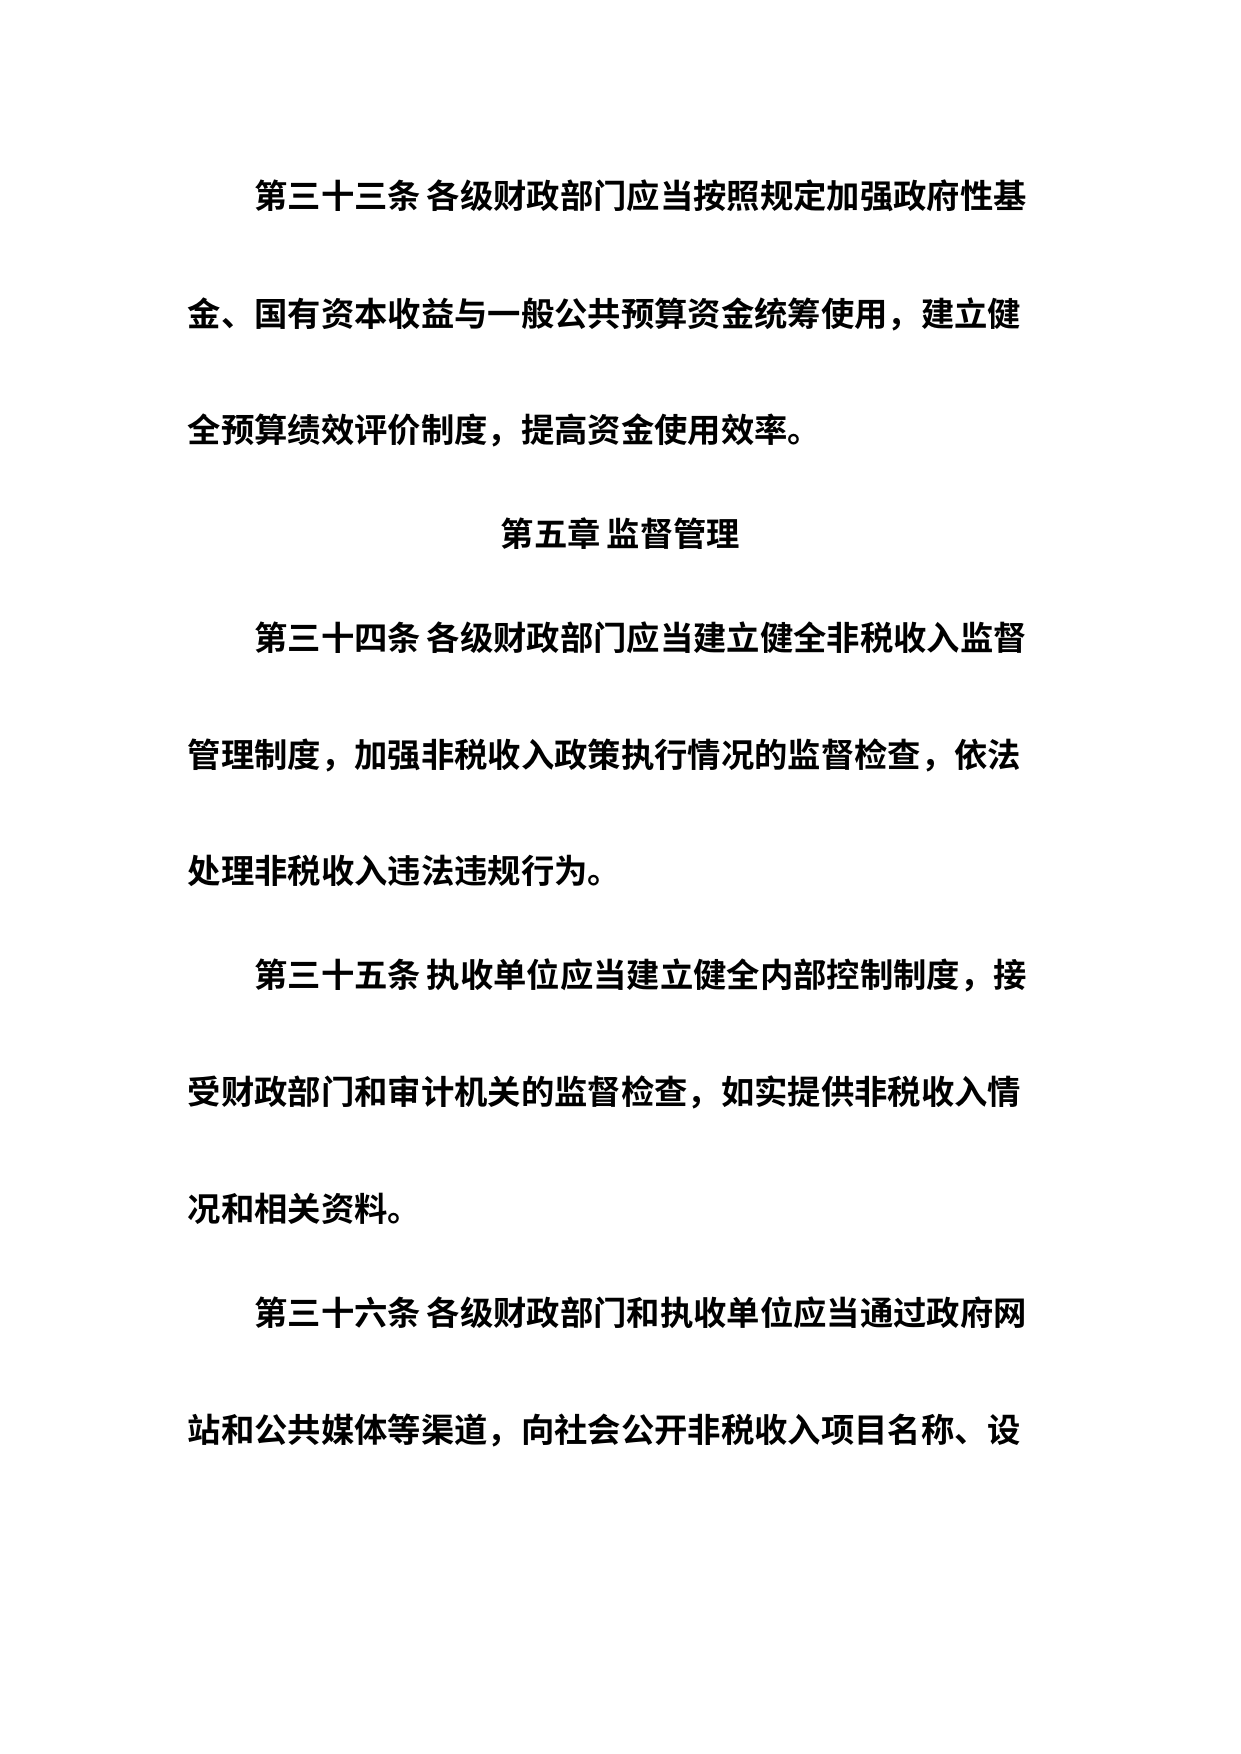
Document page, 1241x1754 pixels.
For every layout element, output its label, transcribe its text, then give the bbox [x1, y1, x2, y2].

text 第三十五条 执收单位应当建立健全内部控制制度，接受财政部门和审计机关的监督检查，如实提供非税收入情况和相关资料。 [187, 941, 1053, 1239]
text 第五章 监督管理 [187, 499, 1053, 564]
text 第三十三条 各级财政部门应当按照规定加强政府性基金、国有资本收益与一般公共预算资金统筹使用，建立健全预算绩效评价制度，提高资金使用效率。 [187, 162, 1053, 461]
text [187, 1278, 1053, 1460]
text 第三十四条 各级财政部门应当建立健全非税收入监督管理制度，加强非税收入政策执行情况的监督检查，依法处理非税收入违法违规行为。 [187, 603, 1053, 902]
